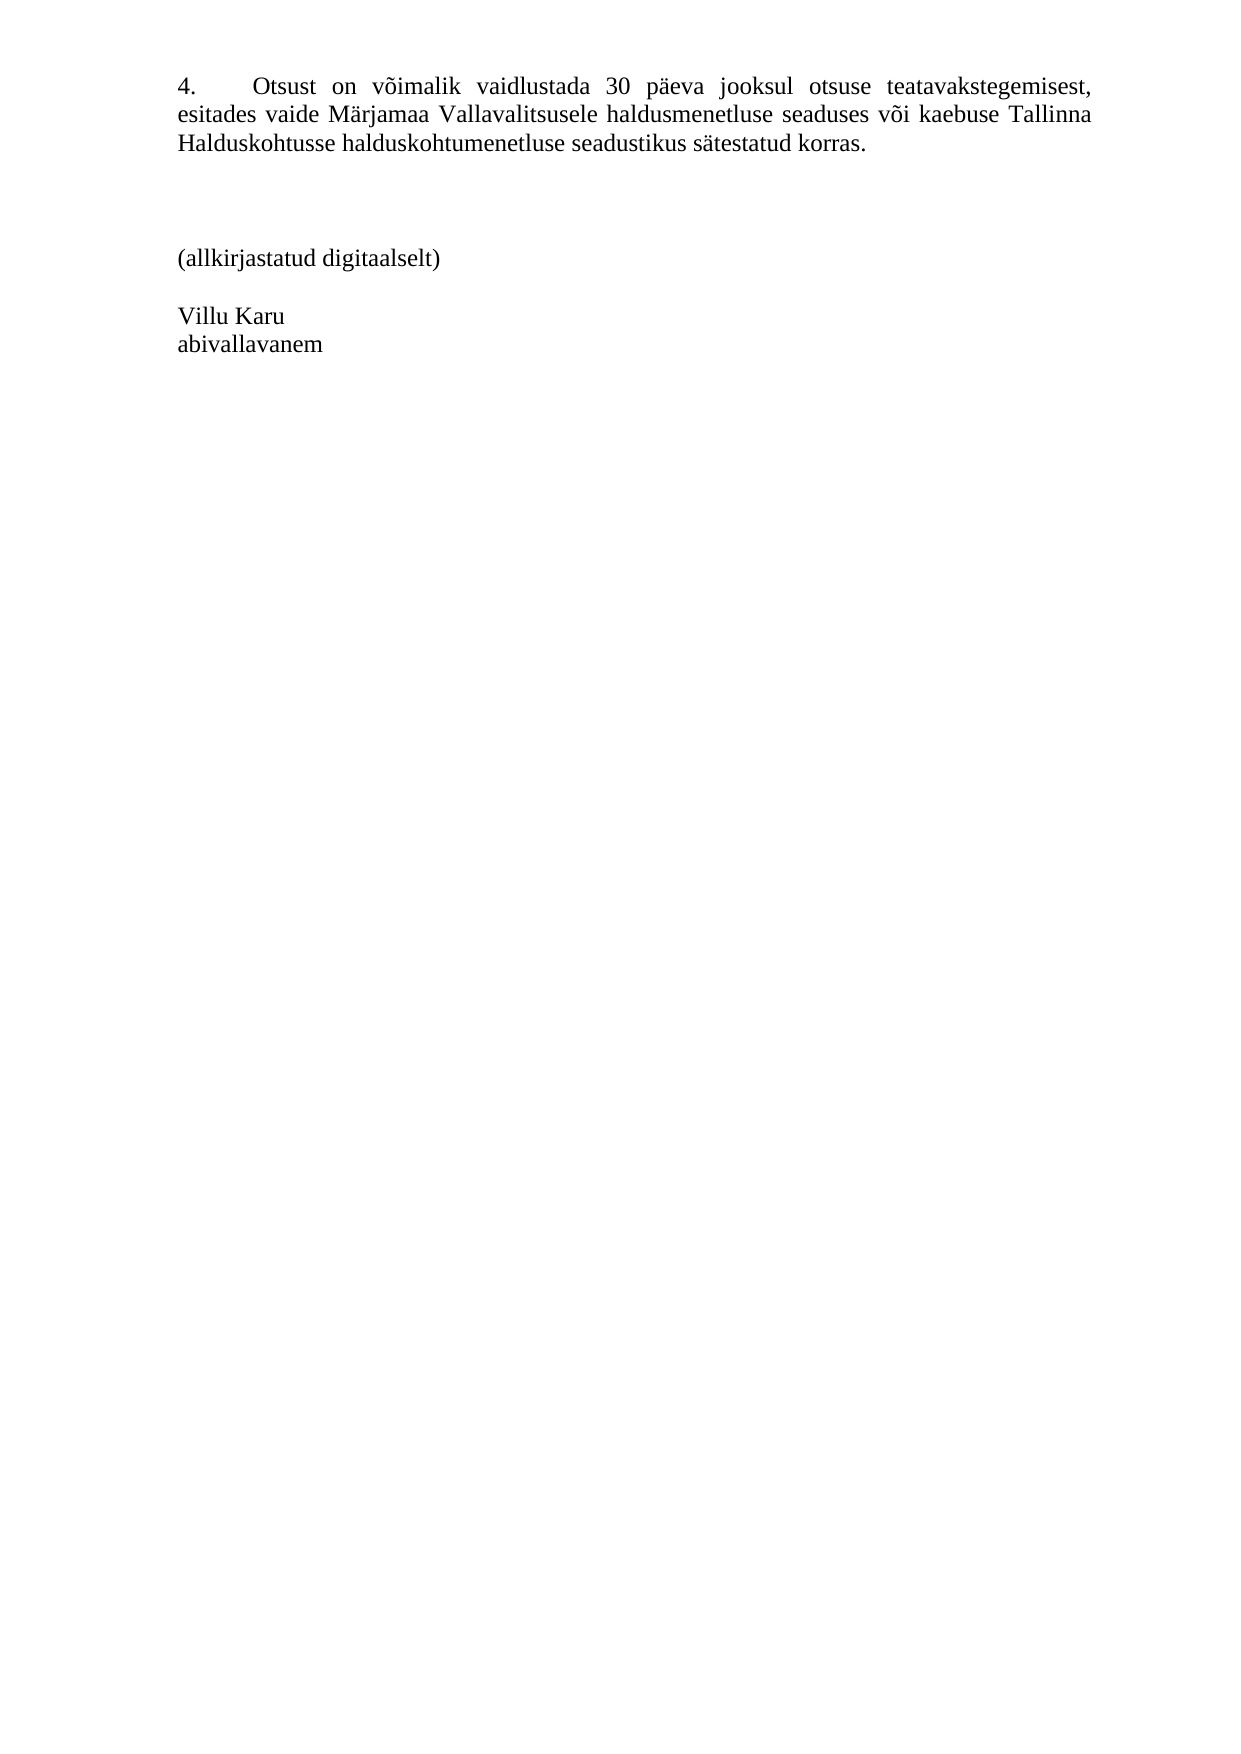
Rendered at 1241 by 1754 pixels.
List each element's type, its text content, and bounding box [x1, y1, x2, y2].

list Otsust on võimalik vaidlustada 30 päeva jooksul otsuse teatavakstegemisest, esitades vaide Märjamaa Vallavalitsusele haldusmenetluse seaduses või kaebuse Tallinna Halduskohtusse halduskohtumenetluse seadustikus sätestatud korras. [177, 71, 1092, 157]
text (allkirjastatud digitaalselt) [177, 243, 1092, 272]
text abivallavanem [177, 329, 1092, 358]
text Villu Karu [177, 301, 1092, 329]
